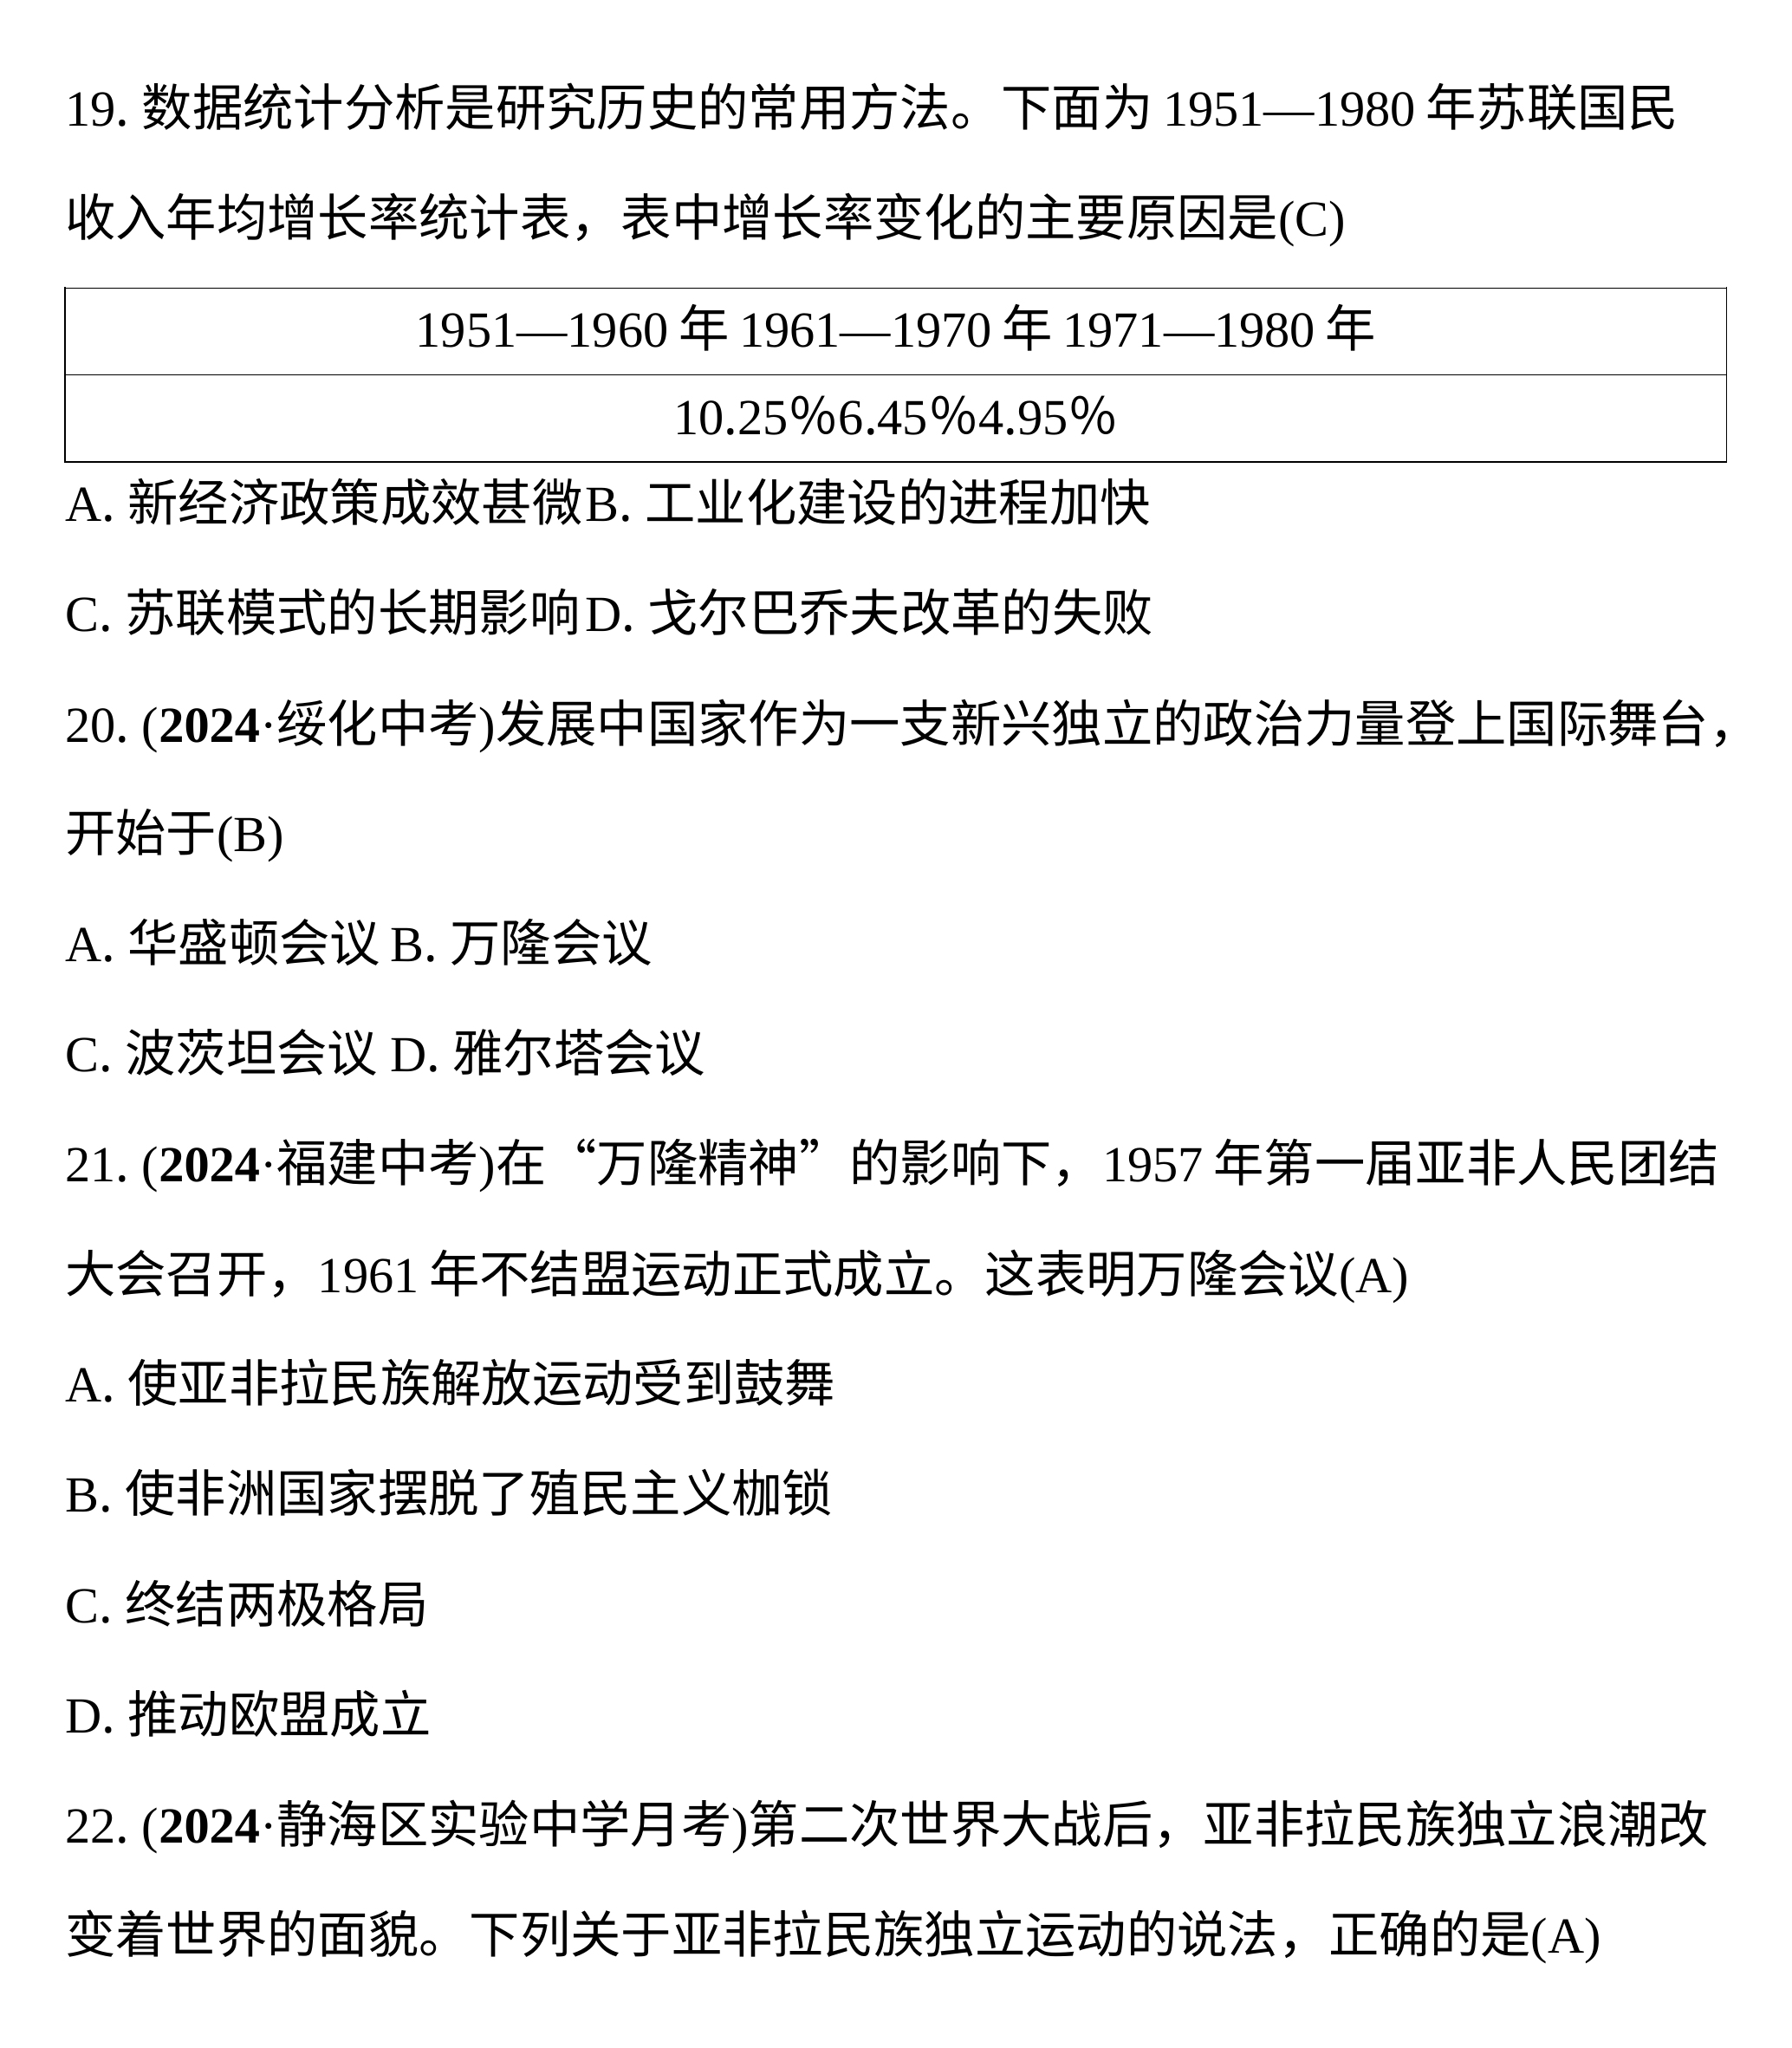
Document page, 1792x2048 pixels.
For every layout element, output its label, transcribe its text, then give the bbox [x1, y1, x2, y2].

text 19. 数据统计分析是研究历史的常用方法。下面为1951—1980年苏联国民收入年均增长率统计表，表中增长率变化的主要原因是(C) [65, 68, 1726, 250]
text A. 华盛顿会议 B. 万隆会议 [65, 903, 1726, 977]
text 21. (2024·福建中考)在“万隆精神”的影响下，1957年第一届亚非人民团结大会召开，1961年不结盟运动正式成立。这表明万隆会议(A) [65, 1123, 1726, 1307]
text 22. (2024·静海区实验中学月考)第二次世界大战后，亚非拉民族独立浪潮改变着世界的面貌。下列关于亚非拉民族独立运动的说法，正确的是(A) [65, 1785, 1726, 1967]
table_header 1951—1960年1961—1970年1971—1980年 [66, 289, 1726, 374]
text A. 使亚非拉民族解放运动受到鼓舞 [65, 1343, 1726, 1417]
text C. 终结两极格局 [65, 1564, 1726, 1637]
text A. 新经济政策成效甚微 B. 工业化建设的进程加快 [65, 463, 1726, 536]
text C. 苏联模式的长期影响 D. 戈尔巴乔夫改革的失败 [65, 573, 1726, 647]
text 20. (2024·绥化中考)发展中国家作为一支新兴独立的政治力量登上国际舞台，开始于(B) [65, 683, 1726, 867]
text D. 推动欧盟成立 [65, 1674, 1726, 1747]
table_cell 10.25％6.45％4.95％ [66, 375, 1726, 461]
text B. 使非洲国家摆脱了殖民主义枷锁 [65, 1453, 1726, 1527]
text C. 波茨坦会议 D. 雅尔塔会议 [65, 1013, 1726, 1087]
